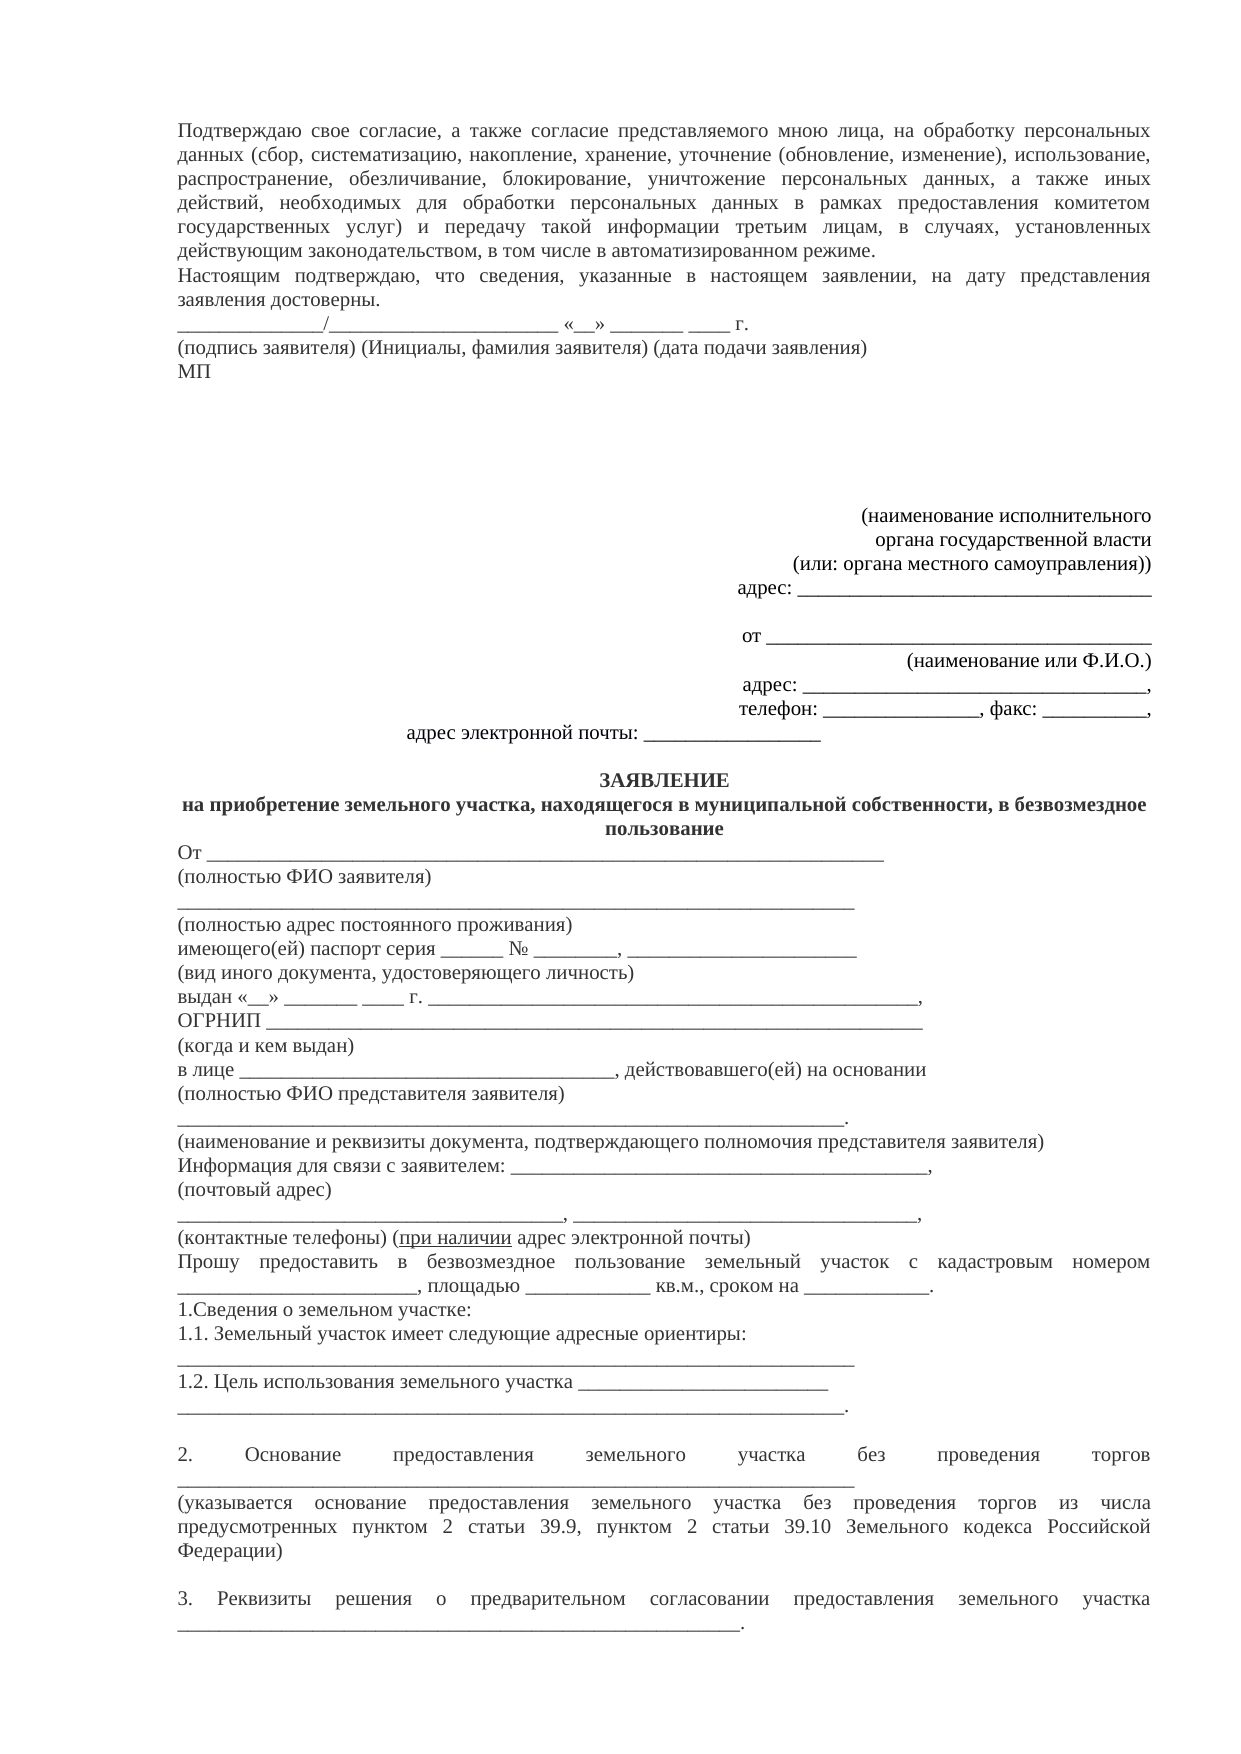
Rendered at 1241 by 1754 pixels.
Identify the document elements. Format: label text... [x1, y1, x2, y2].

text (полностью адрес постоянного проживания) [177, 912, 1152, 936]
text органа государственной власти [177, 527, 1152, 551]
text 1.1. Земельный участок имеет следующие адресные ориентиры: [177, 1321, 1152, 1345]
text (контактные телефоны) (при наличии адрес электронной почты) [177, 1225, 1152, 1249]
text ______________/______________________ «__» _______ ____ г. [177, 311, 1152, 335]
text (наименование или Ф.И.О.) [177, 647, 1152, 672]
text ЗАЯВЛЕНИЕ [177, 768, 1152, 792]
text МП [177, 359, 1152, 383]
text в лице ____________________________________, действовавшего(ей) на основании [177, 1057, 1152, 1081]
text _________________________________________________________________ [177, 1345, 1152, 1369]
text адрес: _________________________________, [177, 672, 1152, 696]
text Подтверждаю свое согласие, а также согласие представляемого мною лица, на обработку персональных данных (сбор, систематизацию, накопление, хранение, уточнение (обновление, изменение), использование, распространение, обезличивание, блокирование, уничтожение персональных данных, а также иных действий, необходимых для обработки персональных данных в рамках предоставления комитетом государственных услуг) и передачу такой информации третьим лицам, в случаях, установленных действующим законодательством, в том числе в автоматизированном режиме. [177, 118, 1152, 262]
text 3. Реквизиты решения о предварительном согласовании предоставления земельного участка ______________________________________________________. [177, 1586, 1152, 1634]
text ________________________________________________________________. [177, 1393, 1152, 1417]
text имеющего(ей) паспорт серия ______ № ________, ______________________ [177, 936, 1152, 960]
text 2. Основание предоставления земельного участка без проведения торгов _________________________________________________________________ [177, 1442, 1152, 1490]
text телефон: _______________, факс: __________, [177, 696, 1152, 720]
text (почтовый адрес) [177, 1177, 1152, 1201]
text (вид иного документа, удостоверяющего личность) [177, 960, 1152, 984]
text (наименование исполнительного [177, 503, 1152, 527]
text 1.2. Цель использования земельного участка ________________________ [177, 1369, 1152, 1393]
text ________________________________________________________________. [177, 1105, 1152, 1129]
text _________________________________________________________________ [177, 888, 1152, 912]
text выдан «__» _______ ____ г. _______________________________________________, [177, 984, 1152, 1008]
text на приобретение земельного участка, находящегося в муниципальной собственности, в безвозмездное пользование [177, 792, 1152, 840]
text ОГРНИП _______________________________________________________________ [177, 1008, 1152, 1032]
text _____________________________________, _________________________________, [177, 1201, 1152, 1225]
text (или: органа местного самоуправления)) [177, 551, 1152, 575]
text (когда и кем выдан) [177, 1032, 1152, 1057]
text Информация для связи с заявителем: ________________________________________, [177, 1153, 1152, 1177]
text (наименование и реквизиты документа, подтверждающего полномочия представителя заявителя) [177, 1129, 1152, 1153]
text Настоящим подтверждаю, что сведения, указанные в настоящем заявлении, на дату представления заявления достоверны. [177, 262, 1152, 311]
text адрес электронной почты: _________________ [177, 720, 1152, 744]
text адрес: __________________________________ [177, 575, 1152, 599]
text (подпись заявителя) (Инициалы, фамилия заявителя) (дата подачи заявления) [177, 335, 1152, 359]
text (полностью ФИО представителя заявителя) [177, 1081, 1152, 1105]
text 1.Сведения о земельном участке: [177, 1297, 1152, 1321]
text от _____________________________________ [177, 623, 1152, 647]
text (указывается основание предоставления земельного участка без проведения торгов из числа предусмотренных пунктом 2 статьи 39.9, пунктом 2 статьи 39.10 Земельного кодекса Российской Федерации) [177, 1490, 1152, 1562]
text (полностью ФИО заявителя) [177, 864, 1152, 888]
text От _________________________________________________________________ [177, 840, 1152, 864]
text Прошу предоставить в безвозмездное пользование земельный участок с кадастровым номером _______________________, площадью ____________ кв.м., сроком на ____________. [177, 1249, 1152, 1297]
